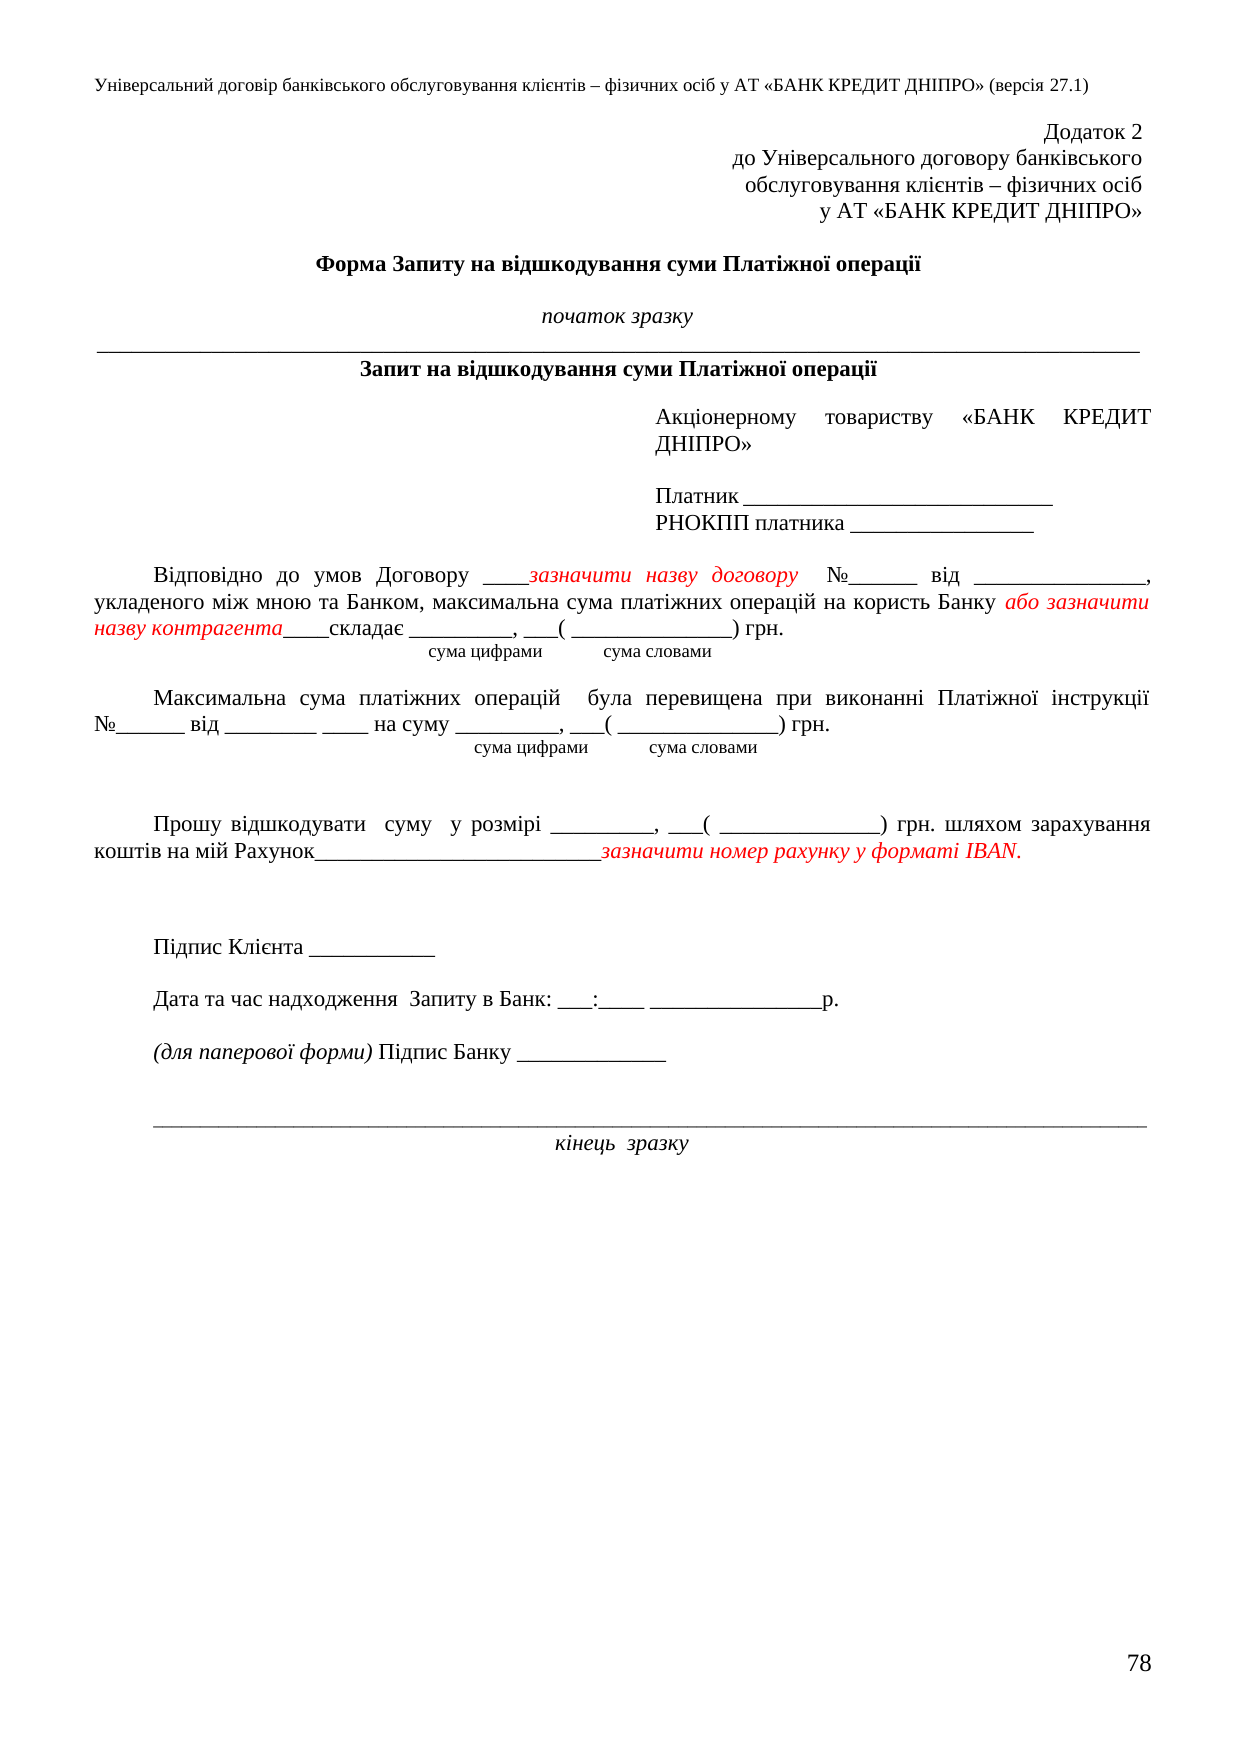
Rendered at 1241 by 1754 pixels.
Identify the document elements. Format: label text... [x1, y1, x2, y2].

text Додаток 2 [581, 118, 1142, 144]
text Відповідно до умов Договору ____зазначити назву договору №______ від _______________, укладеного між мною та Банком, максимальна сума платіжних операцій на користь Банку або зазначити назву контрагента____складає _________, ___( ______________) грн. [94, 561, 1152, 640]
text ___________________________________________________________________________________________ Запит на відшкодування суми Платіжної операції [94, 329, 1142, 382]
text сума цифрами сума словами [94, 640, 1152, 662]
text у АТ «БАНК КРЕДИТ ДНІПРО» [581, 197, 1142, 223]
text Акціонерному товариству «БАНК КРЕДИТ ДНІПРО» [655, 403, 1152, 456]
text початок зразку [94, 303, 1142, 329]
text Підпис Клієнта ___________ [94, 933, 1152, 959]
text Прошу відшкодувати суму у розмірі _________, ___( ______________) грн. шляхом зарахування коштів на мій Рахунок_________________________зазначити номер рахунку у форматі IBAN. [94, 811, 1152, 863]
text Форма Запиту на відшкодування суми Платіжної операції [94, 250, 1142, 276]
text Максимальна сума платіжних операцій була перевищена при виконанні Платіжної інструкції №______ від ________ ____ на суму _________, ___( ______________) грн. [94, 683, 1152, 736]
text Платник ___________________________ [655, 482, 1152, 509]
text Дата та час надходження Запиту в Банк: ___:____ _______________р. [94, 985, 1152, 1012]
text __________________________________________________________________________________________________________ [94, 1108, 1152, 1129]
text сума цифрами сума словами [94, 736, 1152, 758]
text до Універсального договору банківського обслуговування клієнтів – фізичних осіб [581, 144, 1142, 197]
text РНОКПП платника ________________ [655, 509, 1152, 535]
text кінець зразку [94, 1129, 1152, 1156]
text (для паперової форми) Підпис Банку _____________ [94, 1038, 1152, 1064]
